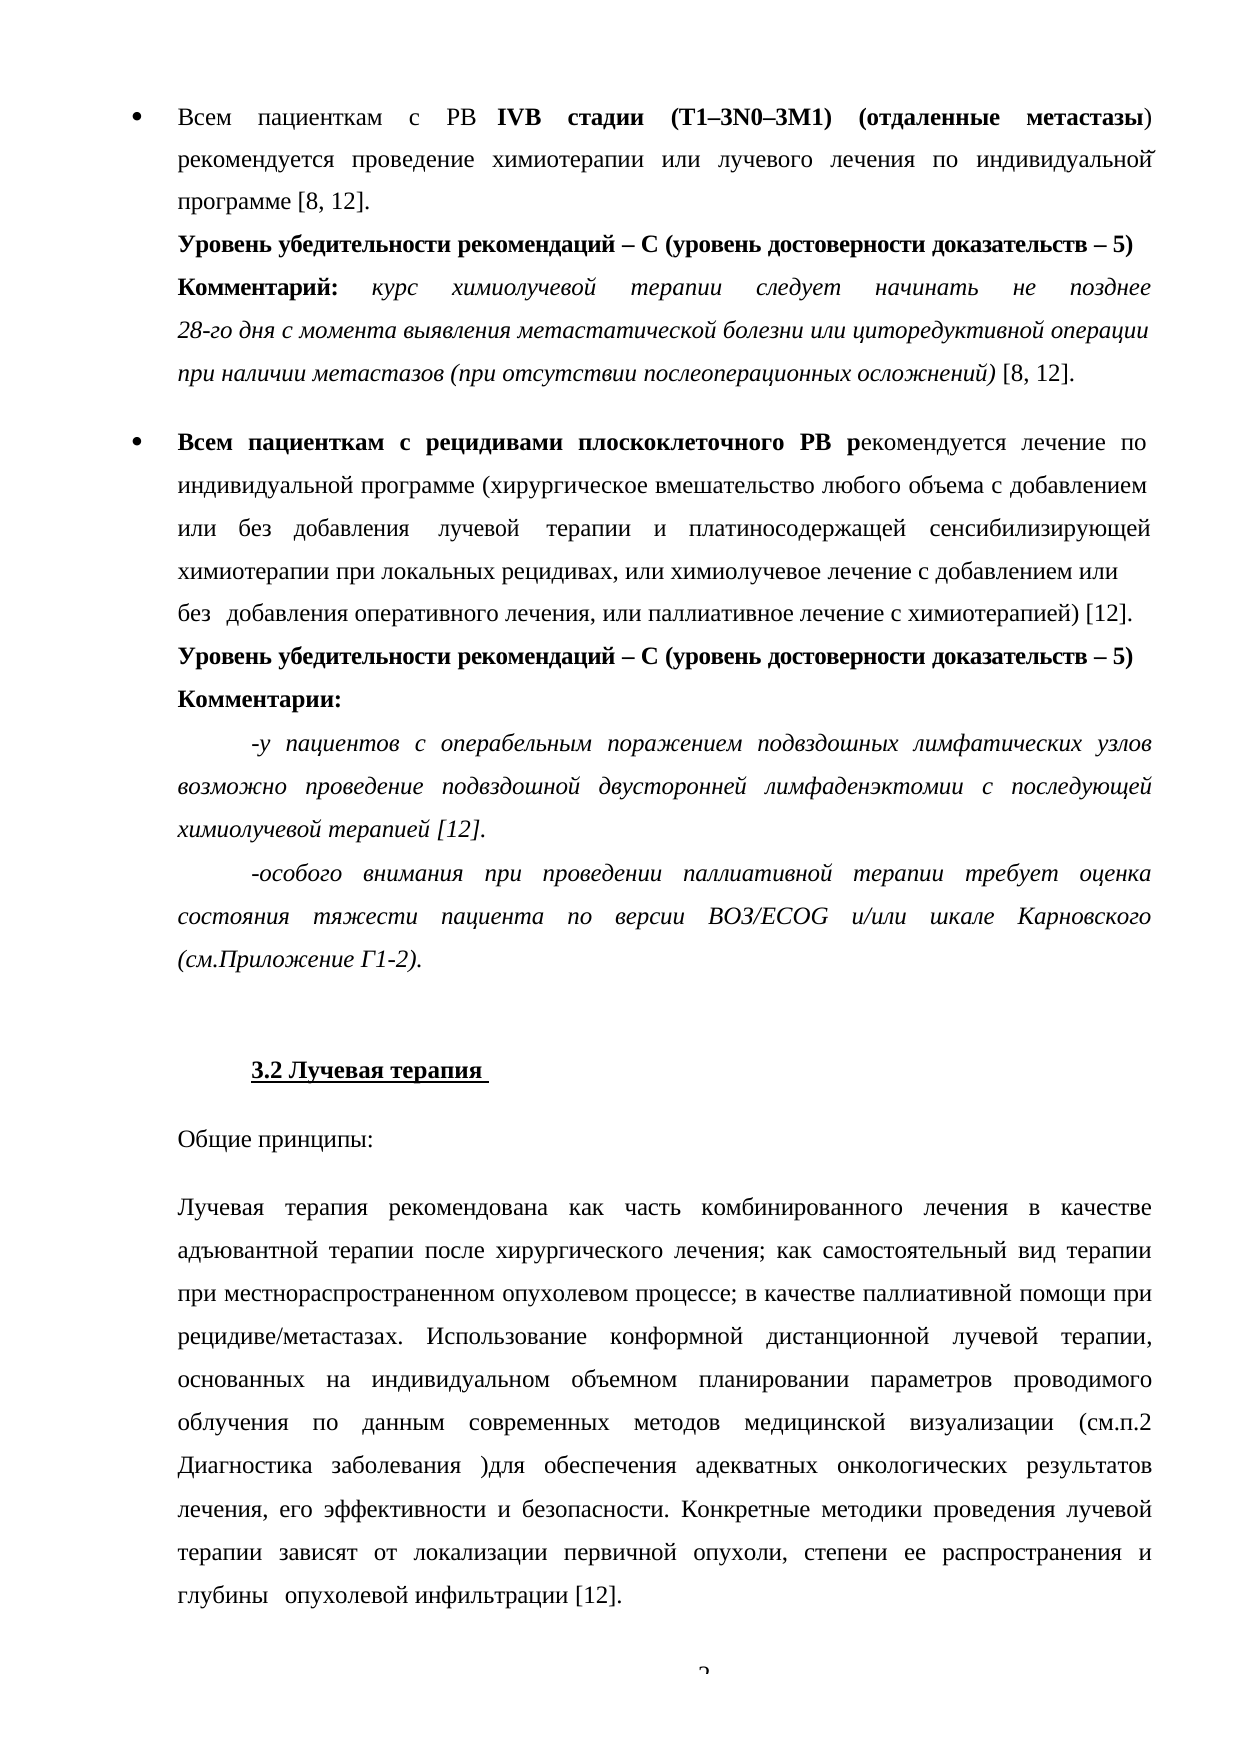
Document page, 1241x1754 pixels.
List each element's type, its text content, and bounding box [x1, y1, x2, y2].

text Уровень убедительности рекомендаций – C (уровень достоверности доказательств – 5) Комментарий: курс химиолучевой терапии следует начинать не позднее 28-го дня с момента выявления метастатической болезни или циторедуктивной операции при наличии метастазов (при отсутствии послеоперационных осложнений) [8, 12]. [177, 229, 1152, 387]
list Всем пациенткам с рецидивами плоскоклеточного РВ рекомендуется лечение по индивидуальной программе (хирургическое вмешательство любого объема с добавлением или без добавления лучевой терапии и платиносодержащей сенсибилизирующей химиотерапии при локальных рецидивах, или химиолучевое лечение с добавлением или без добавления оперативного лечения, или паллиативное лечение с химиотерапией) [12]. Уровень убедительности рекомендаций – C (уровень достоверности доказательств – 5) Комментарии: [133, 427, 1152, 713]
subtitle 3.2 Лучевая терапия [251, 1056, 1163, 1084]
list Всем пациенткам с РВ IVB стадии (Т1–3N0–3M1) (отдаленные метастазы) рекомендуется проведение химиотерапии или лучевого лечения по индивидуальной̆ программе [8, 12]. [133, 102, 1152, 215]
text Общие принципы: [177, 1124, 1163, 1152]
text -у пациентов с операбельным поражением подвздошных лимфатических узлов возможно проведение подвздошной двусторонней лимфаденэктомии с последующей химиолучевой терапией [12]. [177, 728, 1152, 843]
text -особого внимания при проведении паллиативной терапии требует оценка состояния тяжести пациента по версии ВОЗ/ECOG и/или шкале Карновского (см.Приложение Г1-2). [177, 858, 1152, 973]
text Лучевая терапия рекомендована как часть комбинированного лечения в качестве адъювантной терапии после хирургического лечения; как самостоятельный вид терапии при местнораспространенном опухолевом процессе; в качестве паллиативной помощи при рецидиве/метастазах. Использование конформной дистанционной лучевой терапии, основанных на индивидуальном объемном планировании параметров проводимого облучения по данным современных методов медицинской визуализации (см.п.2 Диагностика заболевания )для обеспечения адекватных онкологических результатов лечения, его эффективности и безопасности. Конкретные методики проведения лучевой терапии зависят от локализации первичной опухоли, степени ее распространения и глубины опухолевой инфильтрации [12]. [177, 1192, 1152, 1609]
